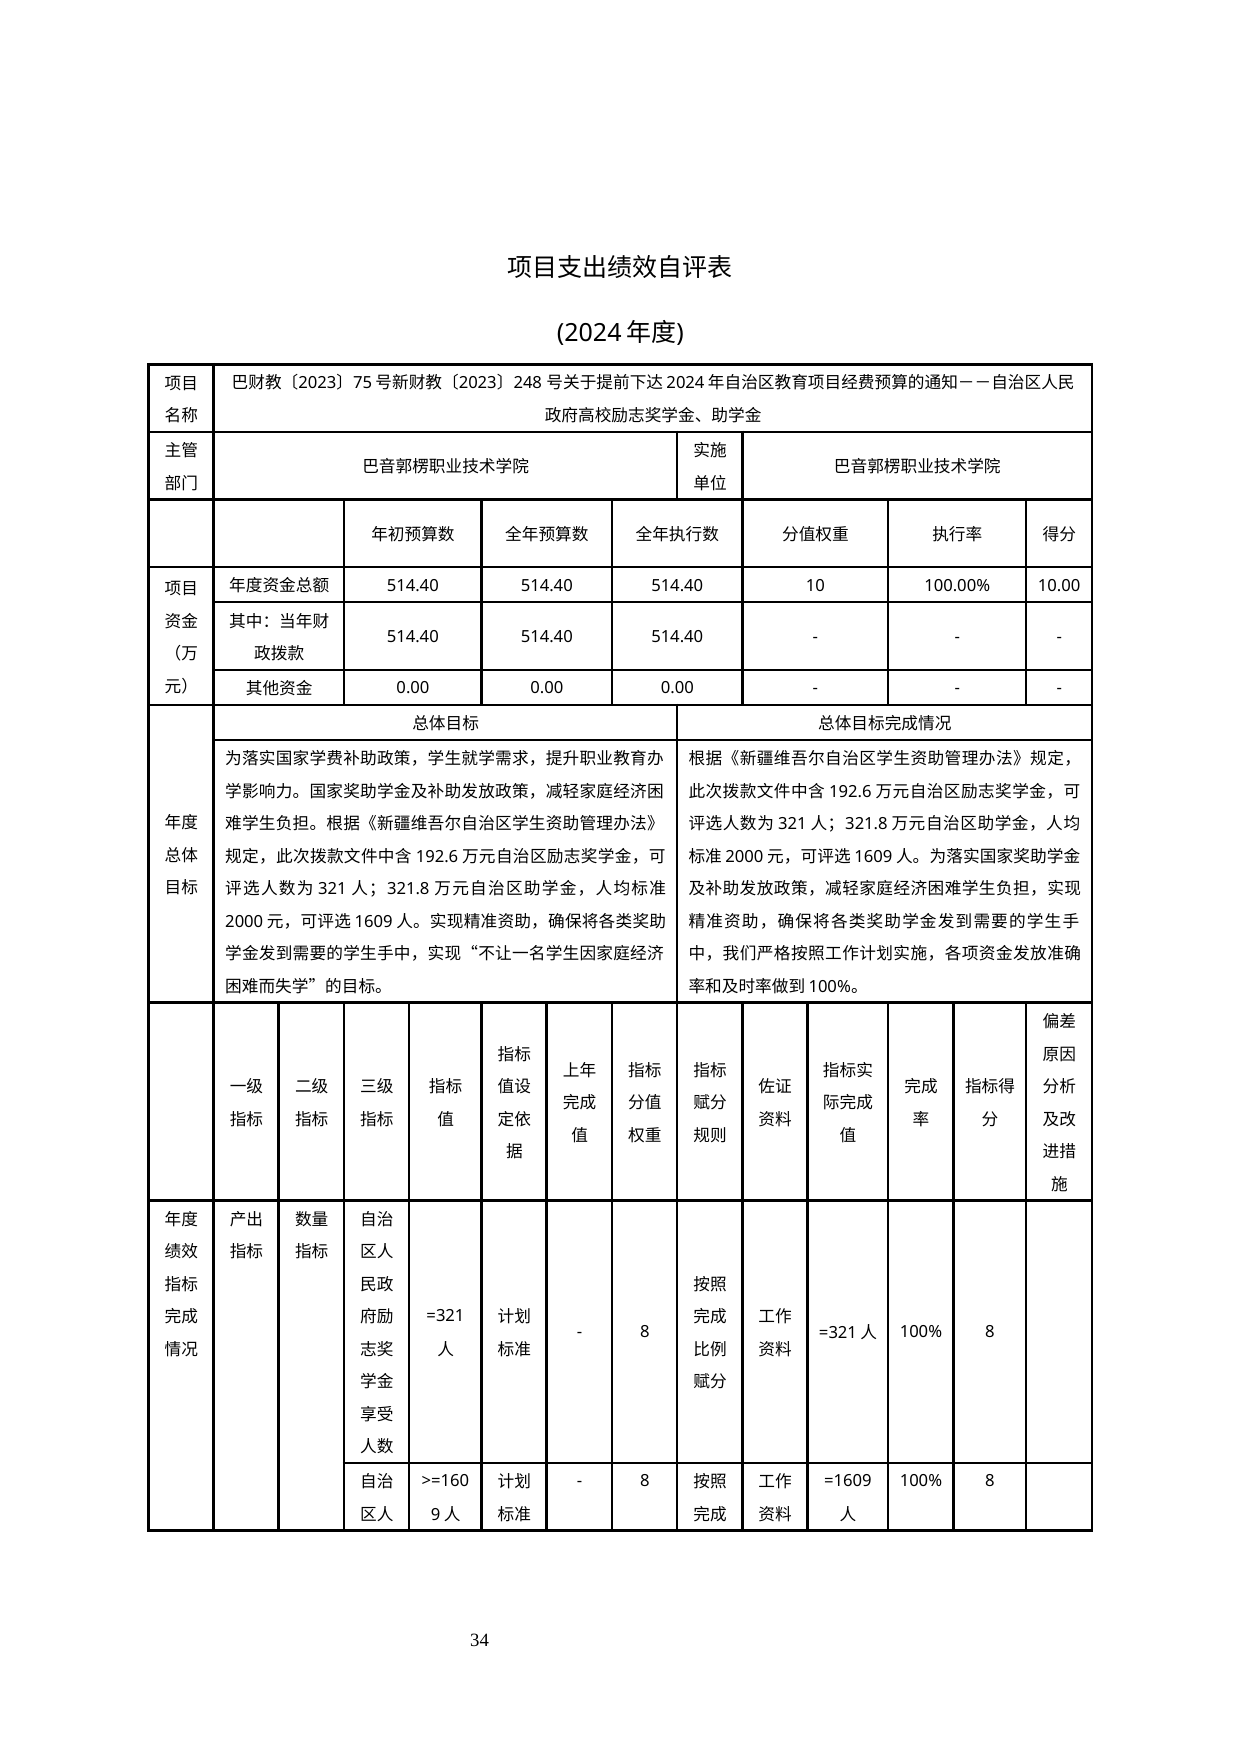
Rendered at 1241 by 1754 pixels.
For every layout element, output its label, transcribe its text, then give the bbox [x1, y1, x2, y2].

table_cell 佐证资料 [744, 1004, 806, 1199]
table_cell 得分 [1027, 501, 1091, 566]
table_cell 根据《新疆维吾尔自治区学生资助管理办法》规定，此次拨款文件中含192.6万元自治区励志奖学金，可评选人数为321人；321.8万元自治区助学金，人均标准2000元，可评选1609人。为落实国家奖助学金及补助发放政策，减轻家庭经济困难学生负担，实现精准资助，确保将各类奖助学金发到需要的学生手中，我们严格按照工作计划实施，各项资金发放准确率和及时率做到100%。 [678, 741, 1091, 1001]
table_cell 514.40 [483, 568, 611, 601]
table_cell (2024年度) [148, 298, 1092, 363]
table_cell 年度资金总额 [215, 568, 343, 601]
table_cell 年初预算数 [345, 501, 480, 566]
table_cell 100% [889, 1202, 952, 1461]
table_cell 分值权重 [744, 501, 887, 566]
table_cell - [744, 603, 887, 668]
table_cell 执行率 [889, 501, 1025, 566]
table_cell 一级指标 [215, 1004, 277, 1199]
table_cell 8 [955, 1202, 1025, 1461]
table_cell 514.40 [483, 603, 611, 668]
table_cell 二级指标 [280, 1004, 343, 1199]
table_cell - [889, 671, 1025, 703]
table_cell =1609人 [809, 1464, 887, 1529]
table_cell 8 [955, 1464, 1025, 1529]
table_cell 计划标准 [483, 1464, 545, 1529]
table_cell 其他资金 [215, 671, 343, 703]
table_cell 指标得分 [955, 1004, 1025, 1199]
table_cell [1027, 1464, 1091, 1529]
table_header 项目支出绩效自评表 [148, 233, 1092, 298]
table_cell 8 [613, 1202, 676, 1461]
table_cell 514.40 [613, 603, 741, 668]
table_cell 指标值设定依据 [483, 1004, 545, 1199]
table_cell - [548, 1464, 611, 1529]
table_cell 计划标准 [483, 1202, 545, 1461]
table_cell 巴音郭楞职业技术学院 [215, 433, 676, 498]
table_cell 0.00 [345, 671, 480, 703]
table_cell 514.40 [613, 568, 741, 601]
table_cell 0.00 [613, 671, 741, 703]
table_cell 完成率 [889, 1004, 952, 1199]
table_cell 指标实际完成值 [809, 1004, 887, 1199]
table_cell =321人 [410, 1202, 480, 1461]
table_cell 偏差原因分析及改进措施 [1027, 1004, 1091, 1199]
table_cell 其中：当年财政拨款 [215, 603, 343, 668]
table_cell 10.00 [1027, 568, 1091, 601]
table_cell - [1027, 671, 1091, 703]
table_cell 自治区人民政府助学金享受人数 [345, 1464, 408, 1529]
table_cell 项目资金 （万元） [150, 568, 212, 703]
table_cell 为落实国家学费补助政策，学生就学需求，提升职业教育办学影响力。国家奖助学金及补助发放政策，减轻家庭经济困难学生负担。根据《新疆维吾尔自治区学生资助管理办法》规定，此次拨款文件中含192.6万元自治区励志奖学金，可评选人数为321人；321.8万元自治区助学金，人均标准2000元，可评选1609人。实现精准资助，确保将各类奖助学金发到需要的学生手中，实现“不让一名学生因家庭经济困难而失学”的目标。 [215, 741, 676, 1001]
table_cell 产出指标 [215, 1202, 277, 1529]
table_cell 指标分值权重 [613, 1004, 676, 1199]
table_cell [150, 501, 212, 566]
table_cell 8 [613, 1464, 676, 1529]
table_cell 按照完成比例赋分 [678, 1464, 741, 1529]
table_cell 项目名称 [150, 366, 212, 431]
table_cell - [1027, 603, 1091, 668]
table_cell - [889, 603, 1025, 668]
table_cell [150, 1004, 212, 1199]
table_cell 514.40 [345, 568, 480, 601]
table_cell 工作资料 [744, 1464, 806, 1529]
table_cell [215, 501, 343, 566]
table_cell 主管部门 [150, 433, 212, 498]
table_cell 总体目标完成情况 [678, 706, 1091, 739]
table_cell 年度绩效指标完成情况 [150, 1202, 212, 1529]
table_cell [1027, 1202, 1091, 1461]
table_cell 巴财教〔2023〕75号新财教〔2023〕248 号关于提前下达2024年自治区教育项目经费预算的通知－－自治区人民政府高校励志奖学金、助学金 [215, 366, 1091, 431]
table_cell 指标值 [410, 1004, 480, 1199]
table_cell 数量指标 [280, 1202, 343, 1529]
table_cell 0.00 [483, 671, 611, 703]
table_cell 工作资料 [744, 1202, 806, 1461]
table_cell 年度总体目标 [150, 706, 212, 1001]
table_cell 实施单位 [678, 433, 741, 498]
table_cell 巴音郭楞职业技术学院 [744, 433, 1091, 498]
table_cell 上年完成值 [548, 1004, 611, 1199]
table_cell - [548, 1202, 611, 1461]
table_cell >=1609人 [410, 1464, 480, 1529]
table_cell 全年执行数 [613, 501, 741, 566]
table_cell 指标赋分规则 [678, 1004, 741, 1199]
table_cell 514.40 [345, 603, 480, 668]
table_cell =321人 [809, 1202, 887, 1461]
table_cell 总体目标 [215, 706, 676, 739]
table_cell 按照完成比例赋分 [678, 1202, 741, 1461]
table_cell 10 [744, 568, 887, 601]
table_cell - [744, 671, 887, 703]
table_cell 100.00% [889, 568, 1025, 601]
table_cell 100% [889, 1464, 952, 1529]
table_cell 全年预算数 [483, 501, 611, 566]
table_cell 三级指标 [345, 1004, 408, 1199]
table_cell 自治区人民政府励志奖学金享受人数 [345, 1202, 408, 1461]
